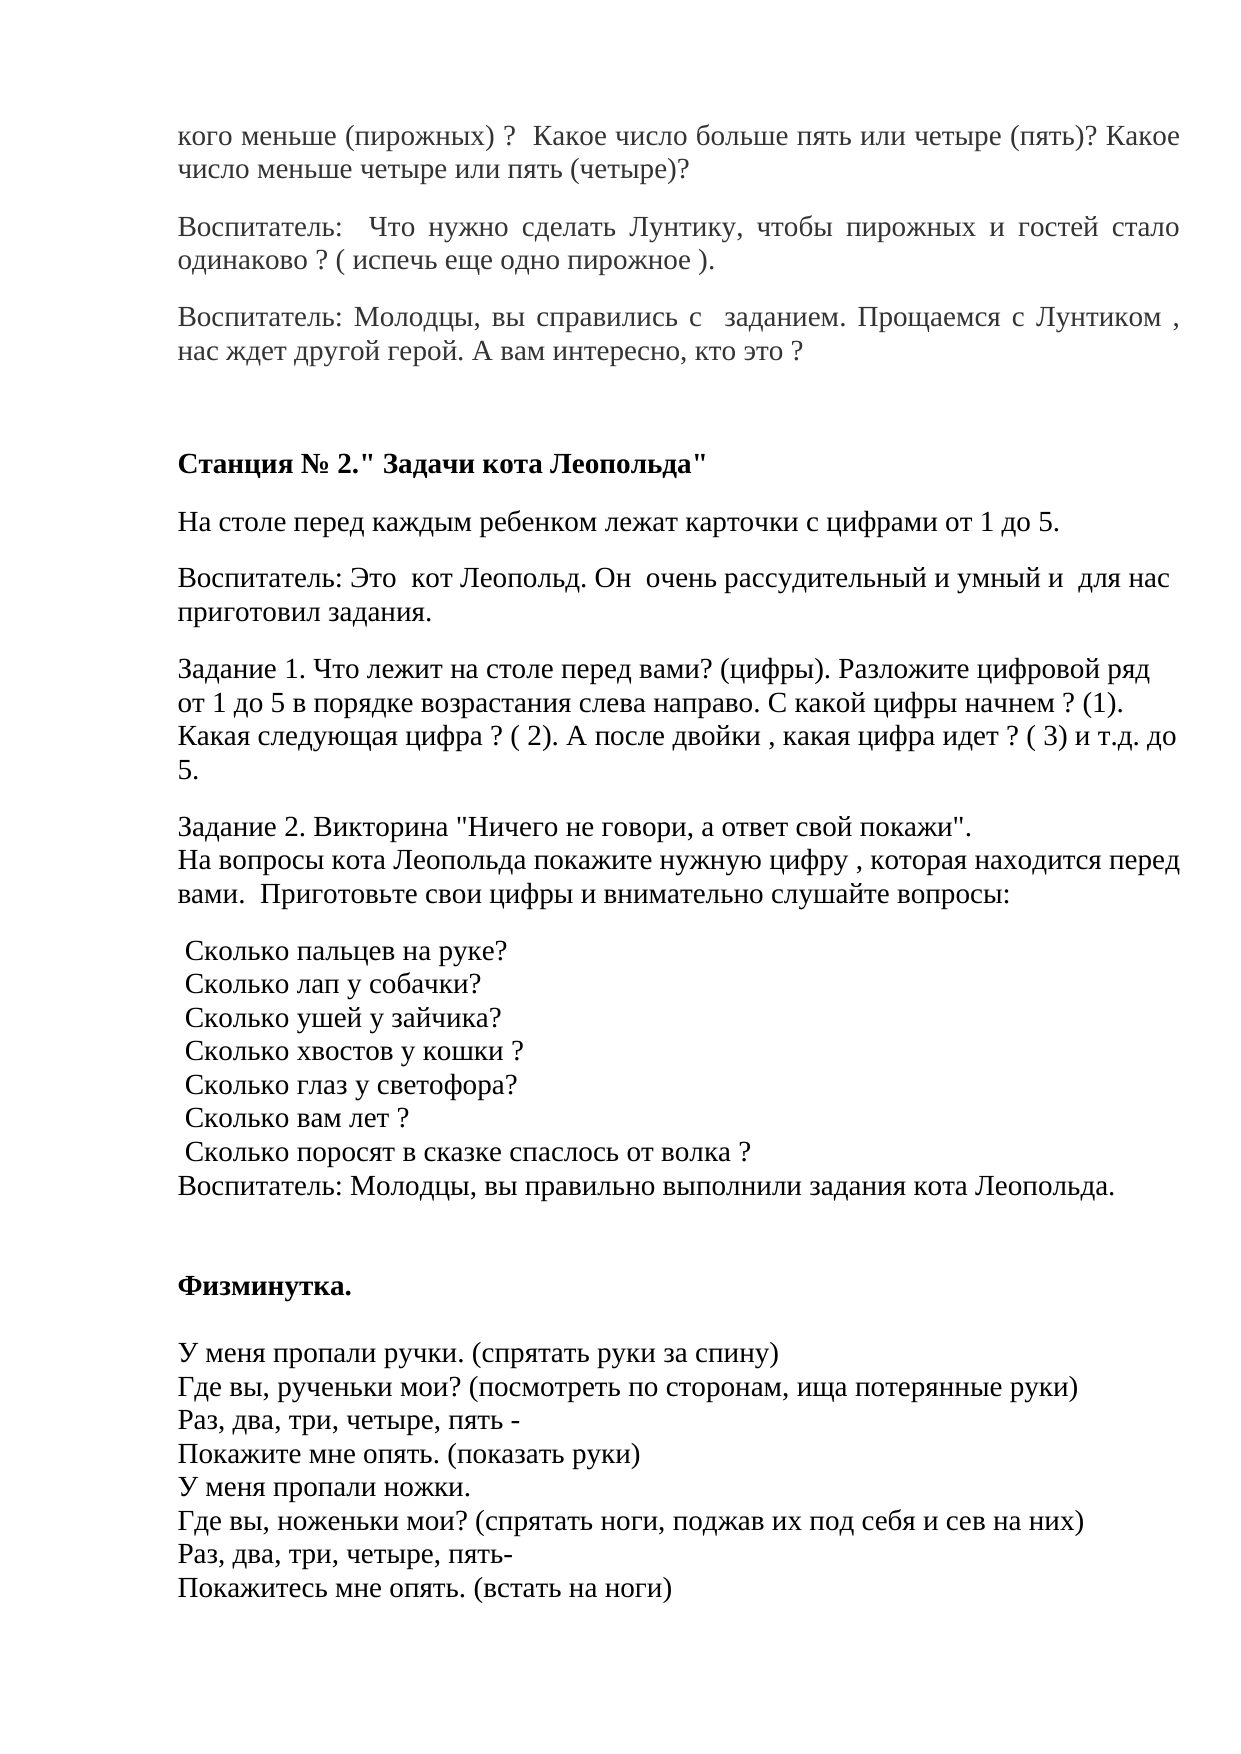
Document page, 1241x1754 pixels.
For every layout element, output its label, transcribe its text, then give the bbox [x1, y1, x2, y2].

text У меня пропали ручки. (спрятать руки за спину) [177, 1335, 1181, 1369]
text Сколько лап у собачки? [177, 966, 1181, 1000]
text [177, 118, 1181, 185]
text Сколько хвостов у кошки ? [177, 1033, 1181, 1067]
text Сколько глаз у светофора? [177, 1067, 1181, 1101]
text Физминутка. [177, 1268, 1181, 1302]
text Воспитатель: Что нужно сделать Лунтику, чтобы пирожных и гостей стало одинаково ? ( испечь еще одно пирожное ). [177, 209, 1181, 276]
text Воспитатель: Это кот Леопольд. Он очень рассудительный и умный и для нас приготовил задания. [177, 561, 1181, 628]
text На столе перед каждым ребенком лежат карточки с цифрами от 1 до 5. [177, 504, 1181, 537]
text Воспитатель: Молодцы, вы правильно выполнили задания кота Леопольда. [177, 1168, 1181, 1201]
text Раз, два, три, четыре, пять- [177, 1537, 1181, 1570]
text Где вы, ноженьки мои? (спрятать ноги, поджав их под себя и сев на них) [177, 1503, 1181, 1537]
text Задание 2. Викторина "Ничего не говори, а ответ свой покажи". На вопросы кота Леопольда покажите нужную цифру , которая находится перед вами. Приготовьте свои цифры и внимательно слушайте вопросы: [177, 809, 1181, 909]
text Где вы, рученьки мои? (посмотреть по сторонам, ища потерянные руки) [177, 1369, 1181, 1402]
text Покажитесь мне опять. (встать на ноги) [177, 1570, 1181, 1604]
text Воспитатель: Молодцы, вы справились с заданием. Прощаемся с Лунтиком , нас ждет другой герой. А вам интересно, кто это ? [177, 299, 1181, 366]
text Сколько поросят в сказке спаслось от волка ? [177, 1134, 1181, 1168]
text Раз, два, три, четыре, пять - [177, 1402, 1181, 1436]
text Задание 1. Что лежит на столе перед вами? (цифры). Разложите цифровой ряд от 1 до 5 в порядке возрастания слева направо. С какой цифры начнем ? (1). Какая следующая цифра ? ( 2). А после двойки , какая цифра идет ? ( 3) и т.д. до 5. [177, 651, 1181, 785]
text Станция № 2." Задачи кота Леопольда" [177, 447, 1181, 480]
text У меня пропали ножки. [177, 1469, 1181, 1503]
text Сколько пальцев на руке? [177, 933, 1181, 966]
text Покажите мне опять. (показать руки) [177, 1436, 1181, 1469]
text Сколько ушей у зайчика? [177, 1000, 1181, 1033]
text Сколько вам лет ? [177, 1101, 1181, 1134]
